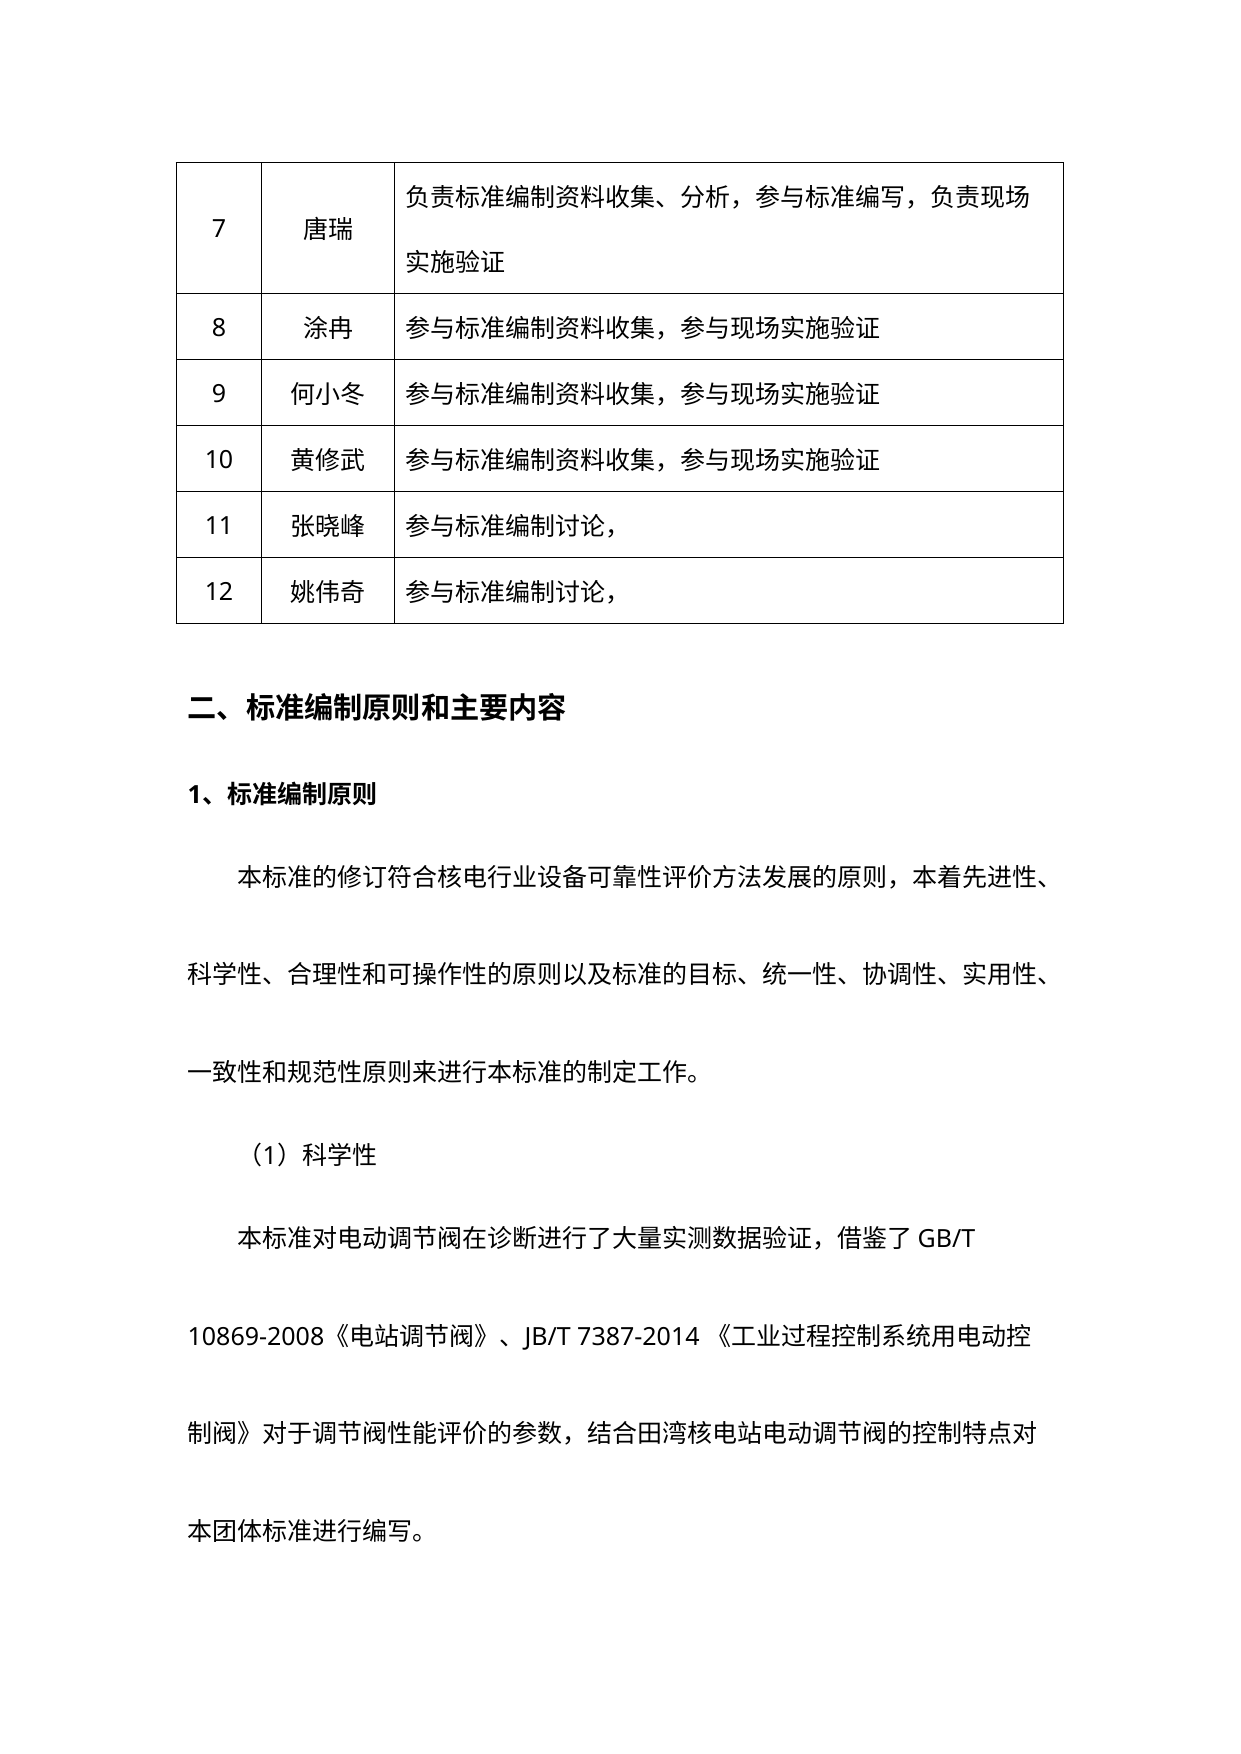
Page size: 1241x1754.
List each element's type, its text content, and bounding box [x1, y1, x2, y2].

table_cell 12 [177, 558, 261, 623]
table_cell 唐瑞 [262, 163, 394, 293]
table_cell 10 [177, 426, 261, 491]
table_cell 何小冬 [262, 360, 394, 425]
table_cell 参与标准编制资料收集，参与现场实施验证 [395, 360, 1063, 425]
text （1）科学性 [187, 1121, 1053, 1186]
text 本标准对电动调节阀在诊断进行了大量实测数据验证，借鉴了GB/T 10869-2008《电站调节阀》、JB/T 7387-2014 《工业过程控制系统用电动控制阀》对于调节阀性能评价的参数，结合田湾核电站电动调节阀的控制特点对本团体标准进行编写。 [187, 1204, 1053, 1562]
text 本标准的修订符合核电行业设备可靠性评价方法发展的原则，本着先进性、科学性、合理性和可操作性的原则以及标准的目标、统一性、协调性、实用性、一致性和规范性原则来进行本标准的制定工作。 [187, 843, 1053, 1103]
table_cell 8 [177, 294, 261, 359]
table_cell 11 [177, 492, 261, 557]
table_cell 姚伟奇 [262, 558, 394, 623]
text 1、标准编制原则 [187, 760, 1053, 825]
table_cell 7 [177, 163, 261, 293]
table_cell 张晓峰 [262, 492, 394, 557]
table_cell 负责标准编制资料收集、分析，参与标准编写，负责现场实施验证 [395, 163, 1063, 293]
table_cell 参与标准编制资料收集，参与现场实施验证 [395, 426, 1063, 491]
table_cell 黄修武 [262, 426, 394, 491]
table_cell 涂冉 [262, 294, 394, 359]
table_cell 参与标准编制资料收集，参与现场实施验证 [395, 294, 1063, 359]
table_cell 9 [177, 360, 261, 425]
table_cell 参与标准编制讨论， [395, 492, 1063, 557]
table_cell 参与标准编制讨论， [395, 558, 1063, 623]
text 二、标准编制原则和主要内容 [187, 674, 1053, 739]
